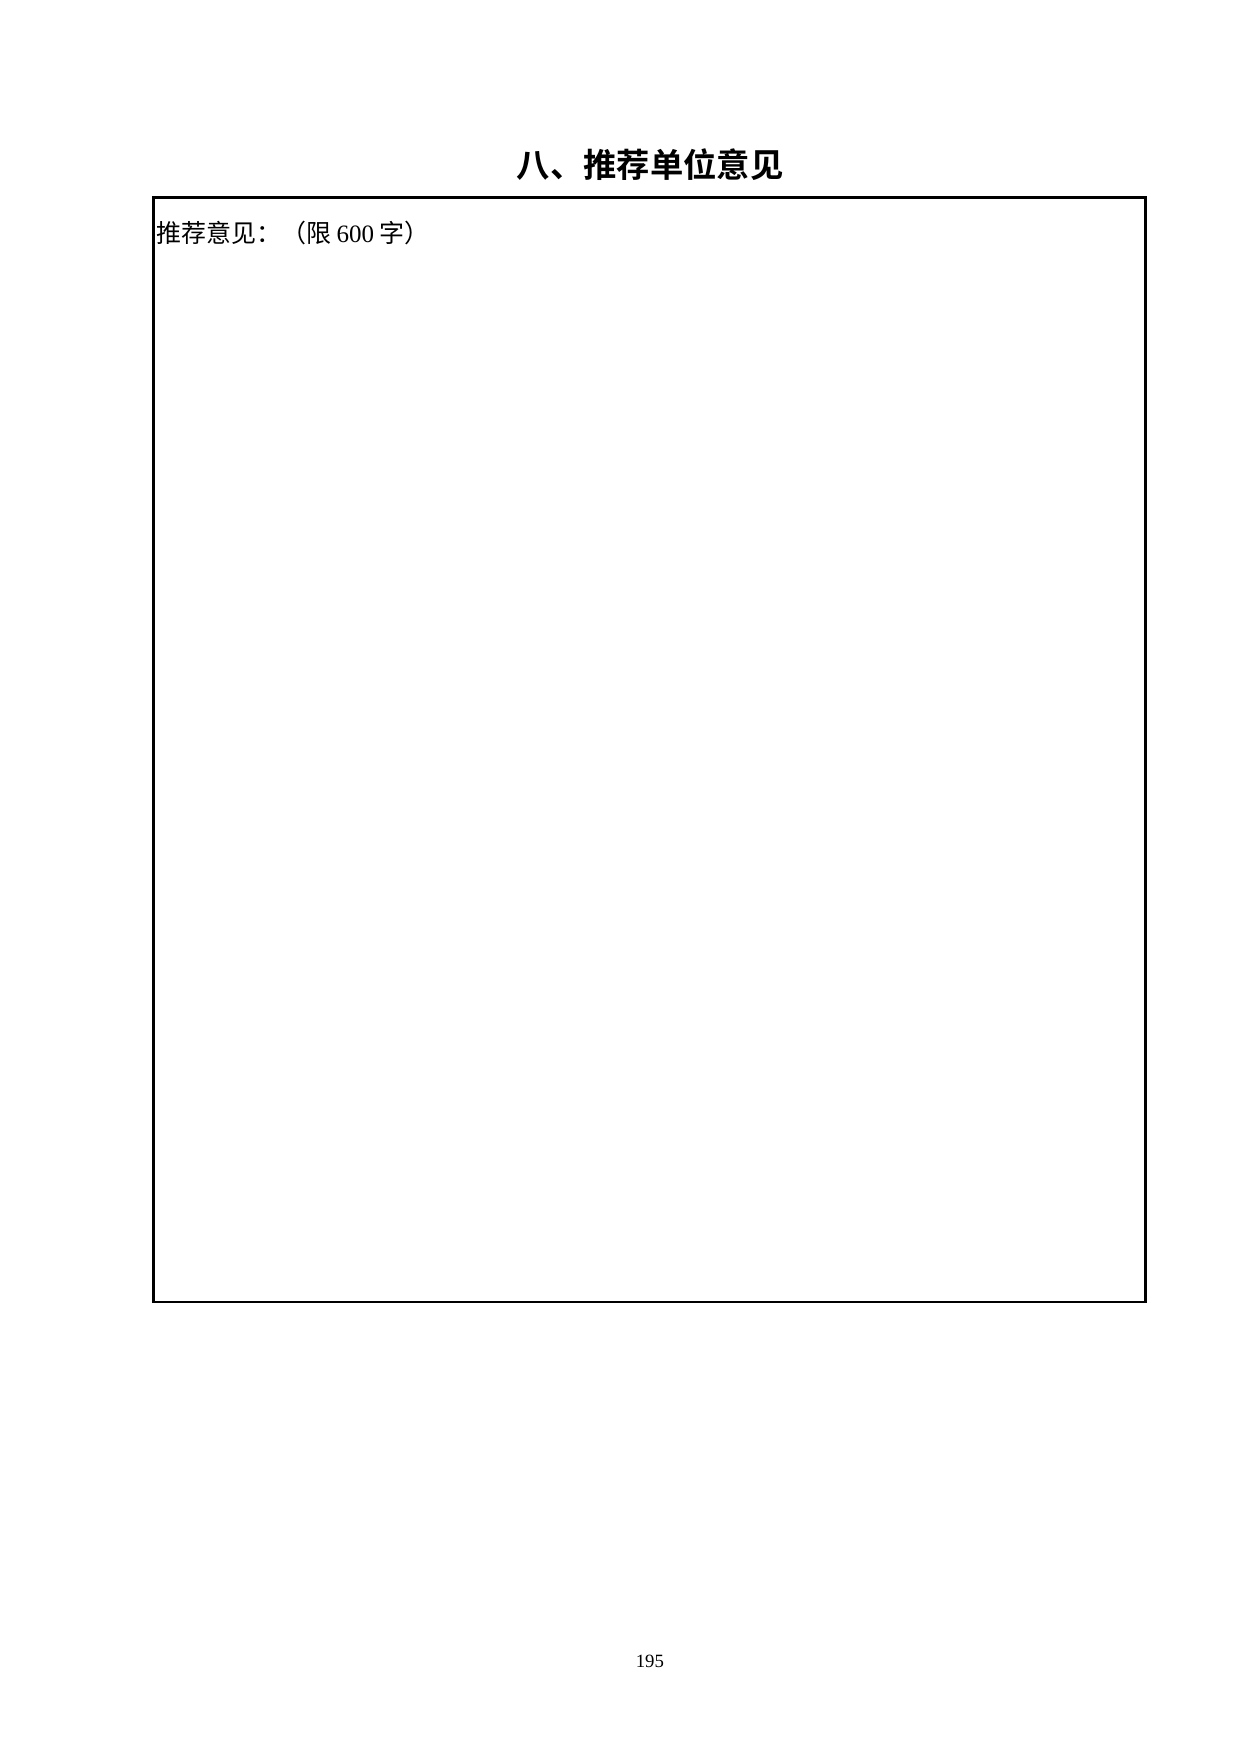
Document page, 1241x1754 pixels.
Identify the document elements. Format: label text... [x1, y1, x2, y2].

subtitle 八、推荐单位意见 [148, 131, 1152, 196]
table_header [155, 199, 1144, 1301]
